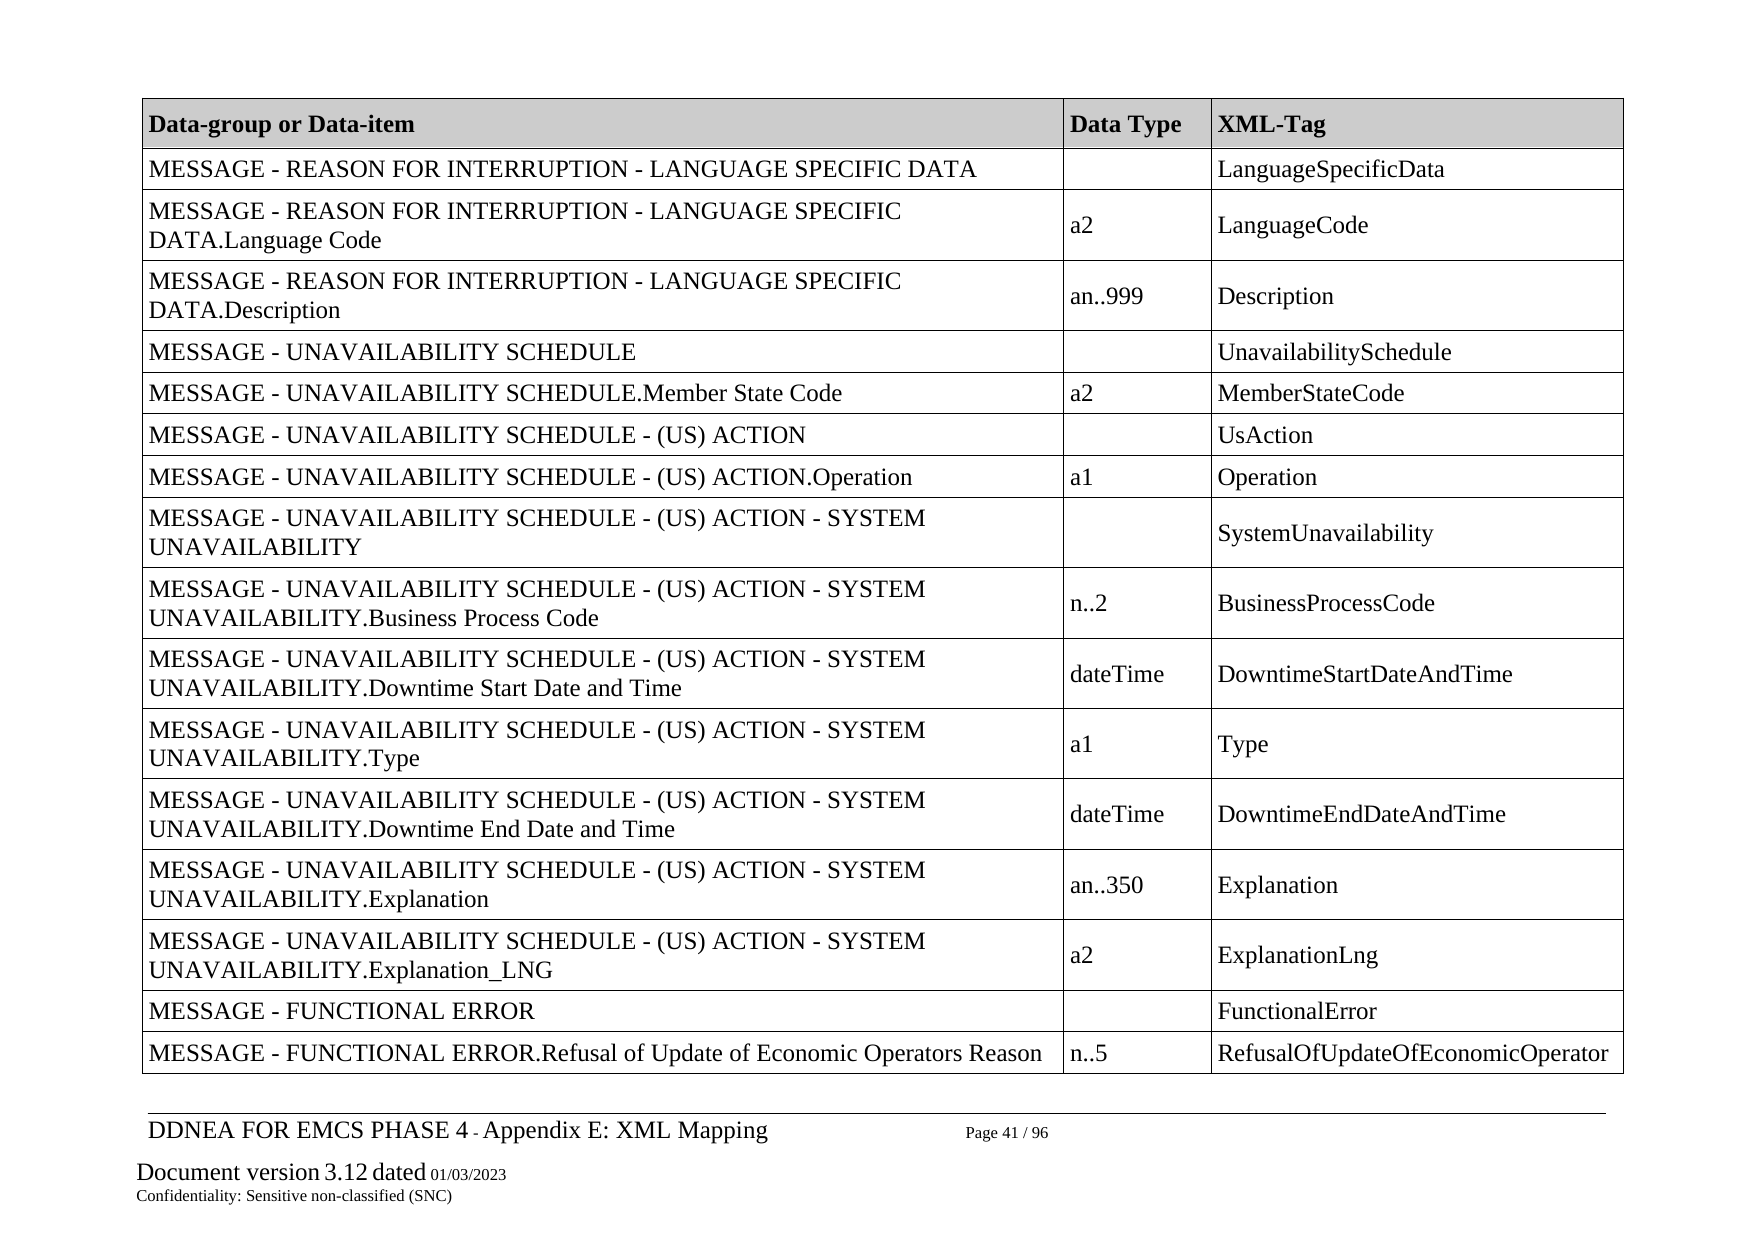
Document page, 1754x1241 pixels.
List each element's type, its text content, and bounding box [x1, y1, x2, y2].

table_cell a2 [1064, 920, 1211, 989]
table_cell MESSAGE - REASON FOR INTERRUPTION - LANGUAGE SPECIFIC DATA.Language Code [143, 190, 1063, 259]
table_cell n..5 [1064, 1032, 1211, 1073]
table_cell Operation [1212, 456, 1623, 497]
table_cell MESSAGE - UNAVAILABILITY SCHEDULE - (US) ACTION - SYSTEM UNAVAILABILITY.Downtime End Date and Time [143, 779, 1063, 849]
table_cell a2 [1064, 373, 1211, 413]
table_cell MESSAGE - UNAVAILABILITY SCHEDULE - (US) ACTION - SYSTEM UNAVAILABILITY [143, 498, 1063, 567]
table_cell LanguageCode [1212, 190, 1623, 259]
table_cell an..999 [1064, 261, 1211, 330]
table_cell Description [1212, 261, 1623, 330]
table_cell MemberStateCode [1212, 373, 1623, 413]
table_cell MESSAGE - UNAVAILABILITY SCHEDULE - (US) ACTION - SYSTEM UNAVAILABILITY.Explanation [143, 850, 1063, 919]
table_cell LanguageSpecificData [1212, 149, 1623, 189]
table_cell MESSAGE - UNAVAILABILITY SCHEDULE - (US) ACTION - SYSTEM UNAVAILABILITY.Type [143, 709, 1063, 778]
table_cell Type [1212, 709, 1623, 778]
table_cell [1212, 1032, 1623, 1073]
table_cell MESSAGE - UNAVAILABILITY SCHEDULE - (US) ACTION [143, 414, 1063, 455]
table_cell MESSAGE - UNAVAILABILITY SCHEDULE [143, 331, 1063, 372]
table_cell dateTime [1064, 639, 1211, 708]
table_cell dateTime [1064, 779, 1211, 849]
table_cell MESSAGE - REASON FOR INTERRUPTION - LANGUAGE SPECIFIC DATA.Description [143, 261, 1063, 330]
table_cell [1064, 414, 1211, 455]
table_cell MESSAGE - UNAVAILABILITY SCHEDULE - (US) ACTION - SYSTEM UNAVAILABILITY.Downtime Start Date and Time [143, 639, 1063, 708]
table_header Data Type [1064, 99, 1211, 147]
table_cell [1064, 149, 1211, 189]
table_cell FunctionalError [1212, 991, 1623, 1031]
table_cell [1064, 498, 1211, 567]
table_header XML-Tag [1212, 99, 1623, 147]
table_cell [1064, 991, 1211, 1031]
table_cell DowntimeStartDateAndTime [1212, 639, 1623, 708]
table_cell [143, 1032, 1063, 1073]
table_header Data-group or Data-item [143, 99, 1063, 147]
table_cell SystemUnavailability [1212, 498, 1623, 567]
table_cell an..350 [1064, 850, 1211, 919]
table_cell MESSAGE - UNAVAILABILITY SCHEDULE - (US) ACTION - SYSTEM UNAVAILABILITY.Explanation_LNG [143, 920, 1063, 989]
table_cell a1 [1064, 456, 1211, 497]
table_cell MESSAGE - UNAVAILABILITY SCHEDULE.Member State Code [143, 373, 1063, 413]
table_cell Explanation [1212, 850, 1623, 919]
table_cell DowntimeEndDateAndTime [1212, 779, 1623, 849]
table_cell MESSAGE - UNAVAILABILITY SCHEDULE - (US) ACTION.Operation [143, 456, 1063, 497]
table_cell MESSAGE - UNAVAILABILITY SCHEDULE - (US) ACTION - SYSTEM UNAVAILABILITY.Business Process Code [143, 568, 1063, 637]
table_cell a2 [1064, 190, 1211, 259]
table_cell ExplanationLng [1212, 920, 1623, 989]
table_cell BusinessProcessCode [1212, 568, 1623, 637]
table_cell n..2 [1064, 568, 1211, 637]
table_cell UsAction [1212, 414, 1623, 455]
table_cell MESSAGE - FUNCTIONAL ERROR [143, 991, 1063, 1031]
table_cell [1064, 331, 1211, 372]
table_cell MESSAGE - REASON FOR INTERRUPTION - LANGUAGE SPECIFIC DATA [143, 149, 1063, 189]
table_cell a1 [1064, 709, 1211, 778]
table_cell UnavailabilitySchedule [1212, 331, 1623, 372]
